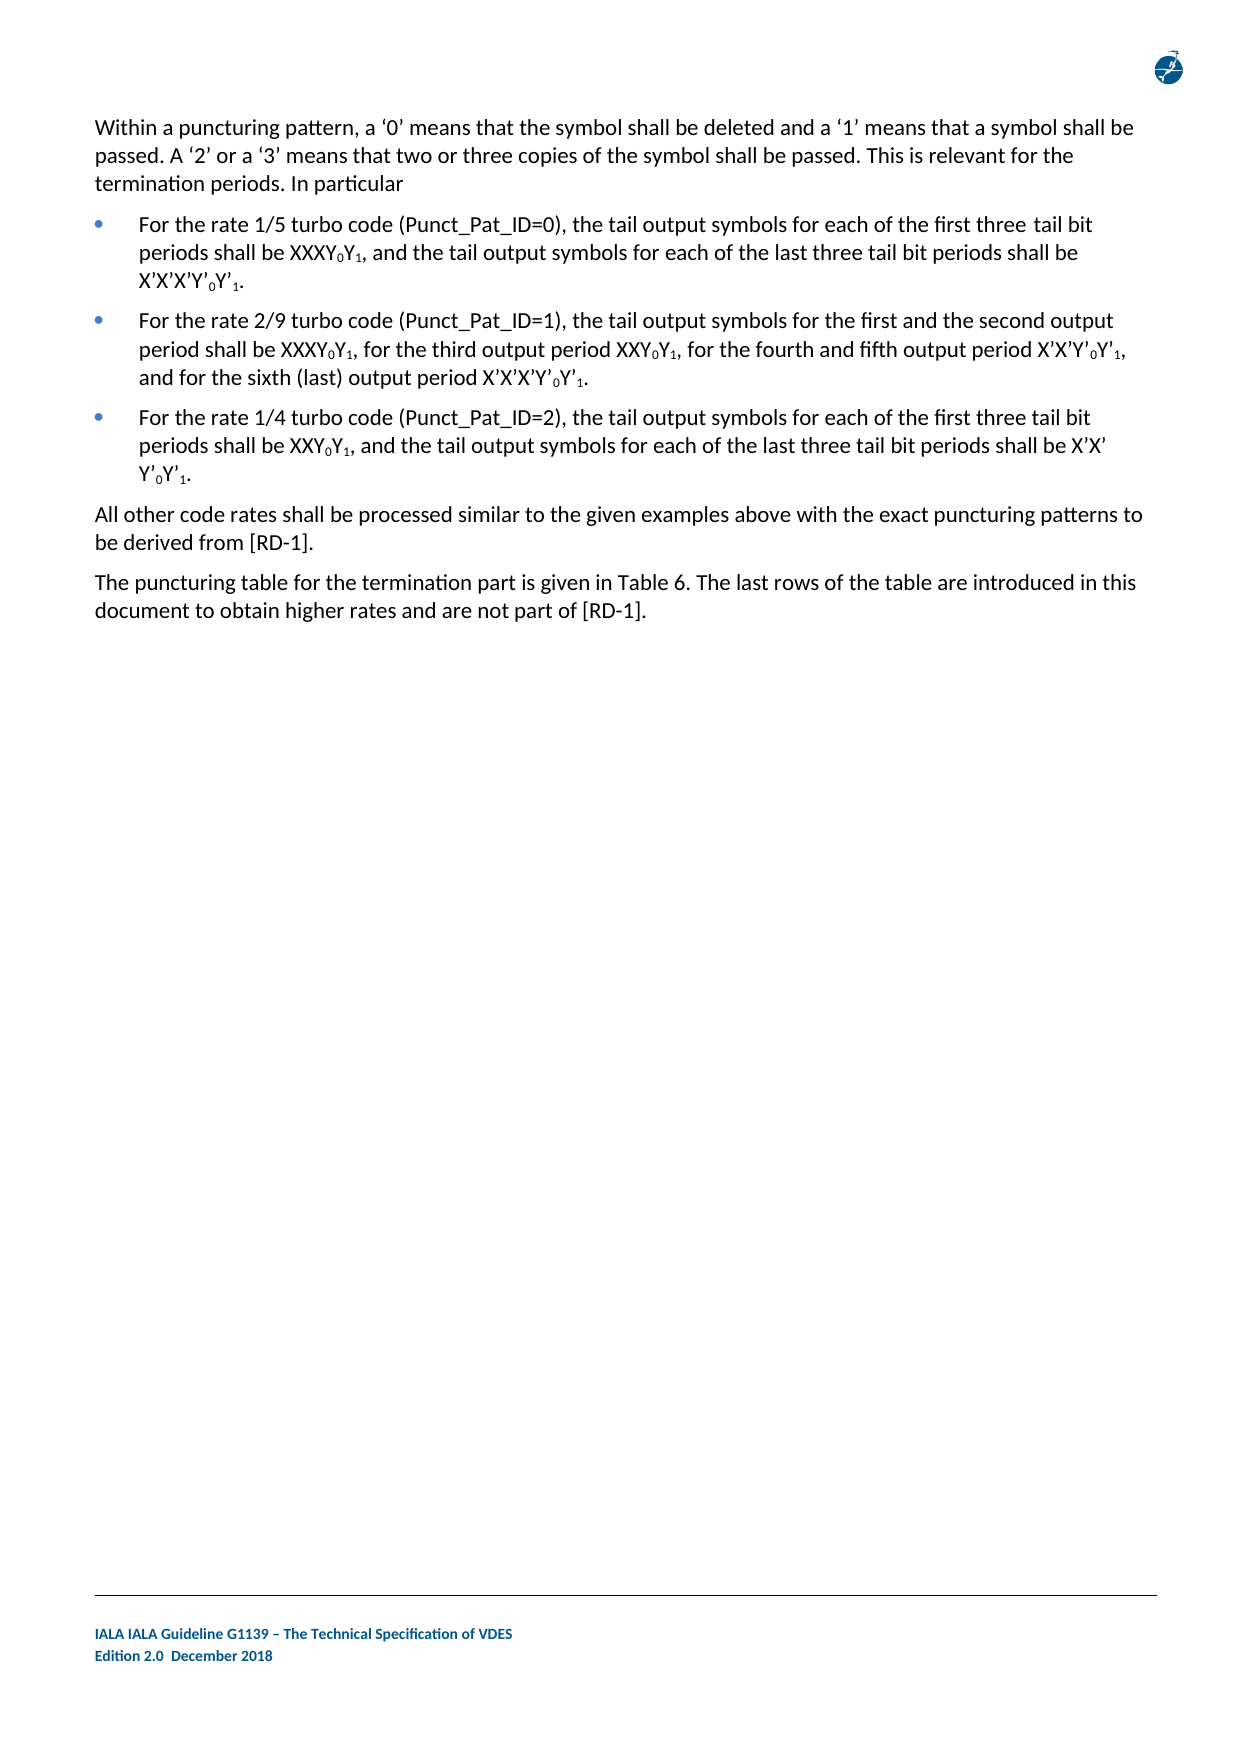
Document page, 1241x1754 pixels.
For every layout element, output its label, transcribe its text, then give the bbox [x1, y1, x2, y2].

text Within a puncturing pattern, a ‘0’ means that the symbol shall be deleted and a ‘1’ means that a symbol shall be passed. A ‘2’ or a ‘3’ means that two or three copies of the symbol shall be passed. This is relevant for the termination periods. In particular [94, 113, 1157, 198]
text For the rate 2/9 turbo code (Punct_Pat_ID=1), the tail output symbols for the first and the second output period shall be XXXY0Y1, for the third output period XXY0Y1, for the fourth and fifth output period X’X’Y’0Y’1, and for the sixth (last) output period X’X’X’Y’0Y’1. [94, 307, 1157, 391]
text All other code rates shall be processed similar to the given examples above with the exact puncturing patterns to be derived from [RD-1]. [94, 500, 1157, 556]
text For the rate 1/5 turbo code (Punct_Pat_ID=0), the tail output symbols for each of the first three tail bit periods shall be XXXY0Y1, and the tail output symbols for each of the last three tail bit periods shall be X’X’X’Y’0Y’1. [94, 210, 1157, 294]
picture [1123, 0, 1241, 119]
text The puncturing table for the termination part is given in Table 6. The last rows of the table are introduced in this document to obtain higher rates and are not part of [RD-1]. [94, 568, 1157, 624]
text For the rate 1/4 turbo code (Punct_Pat_ID=2), the tail output symbols for each of the first three tail bit periods shall be XXY0Y1, and the tail output symbols for each of the last three tail bit periods shall be X’X’ Y’0Y’1. [94, 403, 1157, 487]
